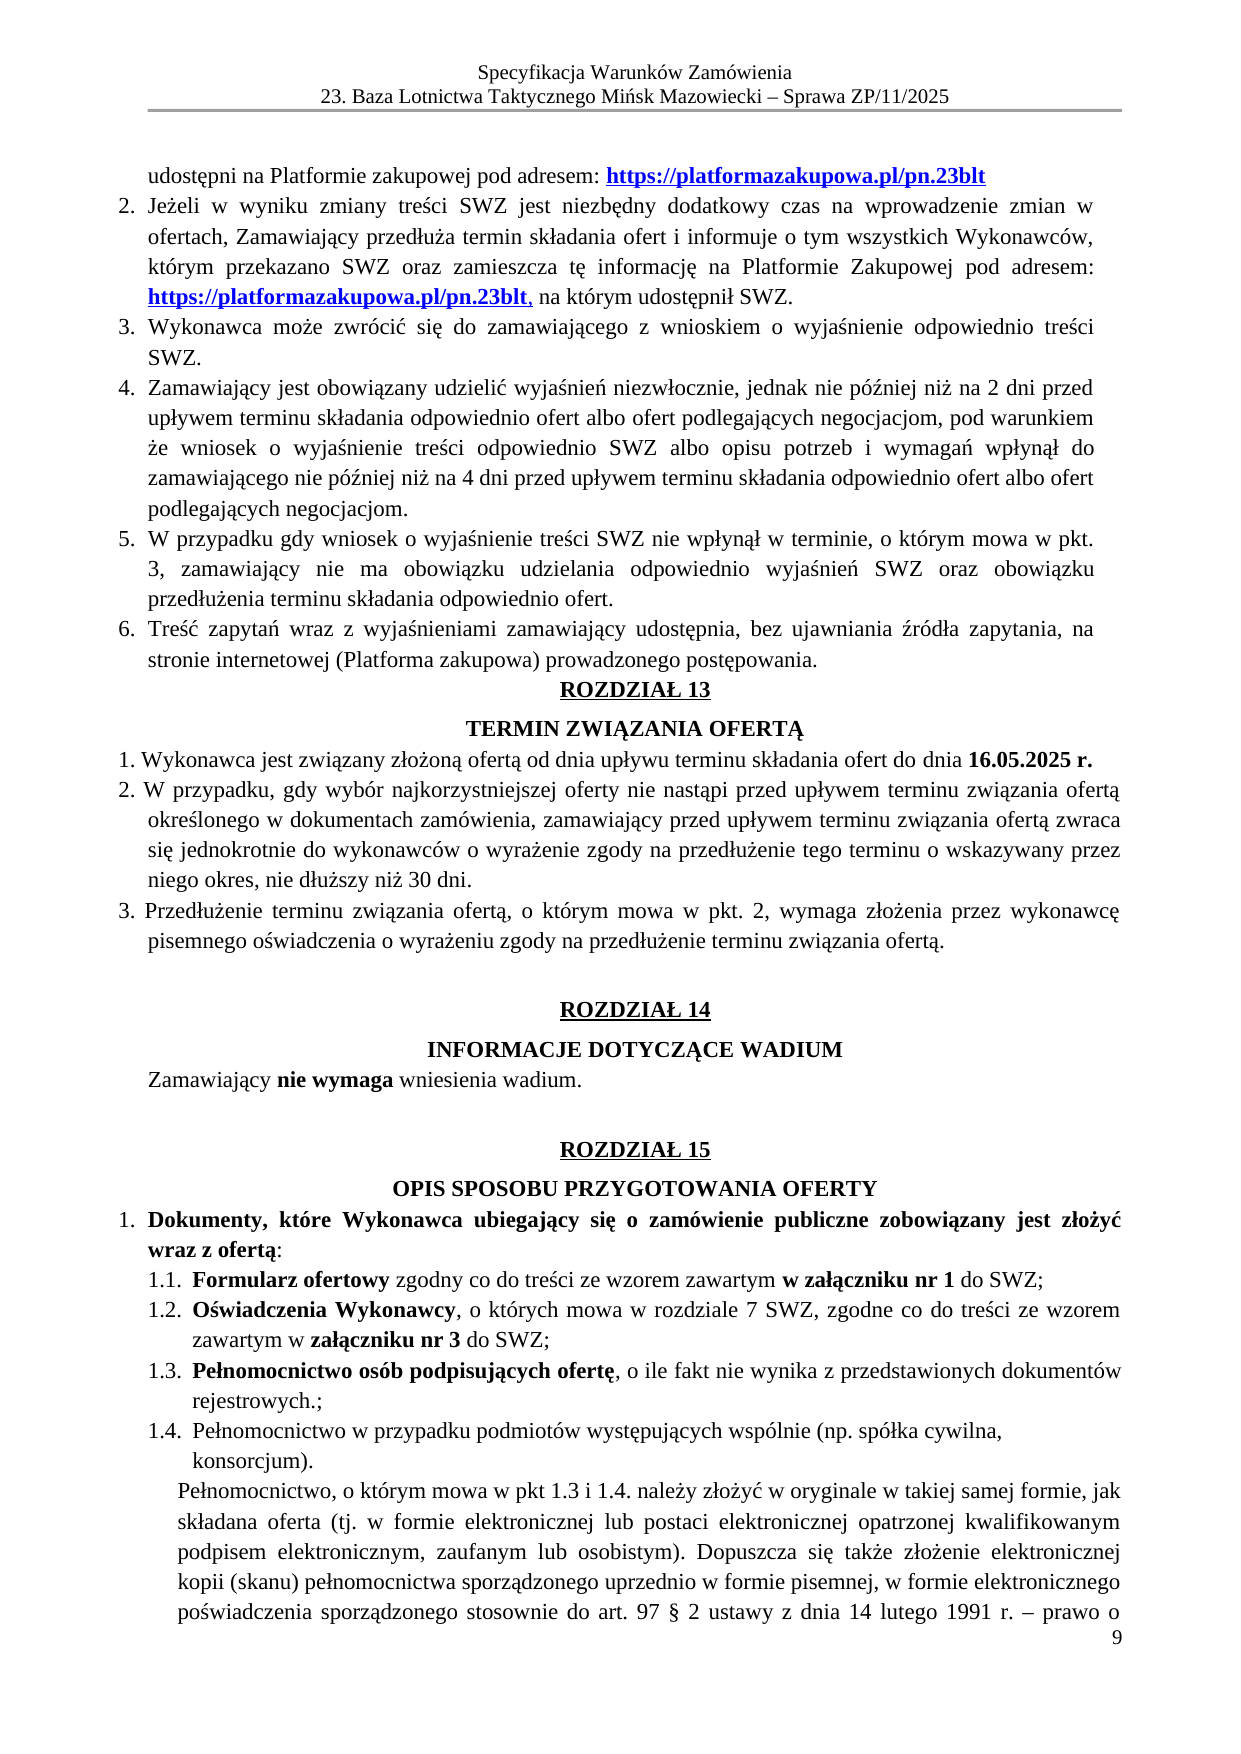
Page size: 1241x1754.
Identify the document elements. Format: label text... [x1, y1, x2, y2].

text 3. Przedłużenie terminu związania ofertą, o którym mowa w pkt. 2, wymaga złożenia przez wykonawcę pisemnego oświadczenia o wyrażeniu zgody na przedłużenie terminu związania ofertą. [118, 897, 1122, 953]
text INFORMACJE DOTYCZĄCE WADIUM [148, 1036, 1122, 1062]
list Treść zapytań wraz z wyjaśnieniami zamawiający udostępnia, bez ujawniania źródła zapytania, na stronie internetowej (Platforma zakupowa) prowadzonego postępowania. [118, 616, 1096, 672]
list Wykonawca może zwrócić się do zamawiającego z wnioskiem o wyjaśnienie odpowiednio treści SWZ. [118, 313, 1096, 370]
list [177, 1477, 1122, 1625]
list W przypadku gdy wniosek o wyjaśnienie treści SWZ nie wpłynął w terminie, o którym mowa w pkt. 3, zamawiający nie ma obowiązku udzielania odpowiednio wyjaśnień SWZ oraz obowiązku przedłużenia terminu składania odpowiednio ofert. [118, 525, 1096, 612]
text 1. Wykonawca jest związany złożoną ofertą od dnia upływu terminu składania ofert do dnia 16.05.2025 r. [118, 746, 1122, 772]
text OPIS SPOSOBU PRZYGOTOWANIA OFERTY [148, 1175, 1122, 1202]
list Pełnomocnictwo w przypadku podmiotów występujących wspólnie (np. spółka cywilna, konsorcjum). [148, 1417, 1122, 1474]
list Zamawiający jest obowiązany udzielić wyjaśnień niezwłocznie, jednak nie później niż na 2 dni przed upływem terminu składania odpowiednio ofert albo ofert podlegających negocjacjom, pod warunkiem że wniosek o wyjaśnienie treści odpowiednio SWZ albo opisu potrzeb i wymagań wpłynął do zamawiającego nie później niż na 4 dni przed upływem terminu składania odpowiednio ofert albo ofert podlegających negocjacjom. [118, 374, 1096, 521]
text 2. W przypadku, gdy wybór najkorzystniejszej oferty nie nastąpi przed upływem terminu związania ofertą określonego w dokumentach zamówienia, zamawiający przed upływem terminu związania ofertą zwraca się jednokrotnie do wykonawców o wyrażenie zgody na przedłużenie tego terminu o wskazywany przez niego okres, nie dłuższy niż 30 dni. [118, 776, 1122, 893]
list Pełnomocnictwo osób podpisujących ofertę, o ile fakt nie wynika z przedstawionych dokumentów rejestrowych.; [148, 1357, 1122, 1413]
list Oświadczenia Wykonawcy, o których mowa w rozdziale 7 SWZ, zgodne co do treści ze wzorem zawartym w załączniku nr 3 do SWZ; [148, 1296, 1122, 1353]
text TERMIN ZWIĄZANIA OFERTĄ [148, 715, 1122, 742]
text ROZDZIAŁ 13 [148, 676, 1122, 702]
list Zamawiający nie wymaga wniesienia wadium. [148, 1066, 1122, 1093]
list Formularz ofertowy zgodny co do treści ze wzorem zawartym w załączniku nr 1 do SWZ; [148, 1266, 1122, 1292]
list Dokumenty, które Wykonawca ubiegający się o zamówienie publiczne zobowiązany jest złożyć wraz z ofertą: [118, 1206, 1122, 1262]
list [118, 162, 1096, 189]
text ROZDZIAŁ 15 [148, 1136, 1122, 1162]
text ROZDZIAŁ 14 [148, 997, 1122, 1023]
list Jeżeli w wyniku zmiany treści SWZ jest niezbędny dodatkowy czas na wprowadzenie zmian w ofertach, Zamawiający przedłuża termin składania ofert i informuje o tym wszystkich Wykonawców, którym przekazano SWZ oraz zamieszcza tę informację na Platformie Zakupowej pod adresem: , na którym udostępnił SWZ. [118, 193, 1096, 309]
